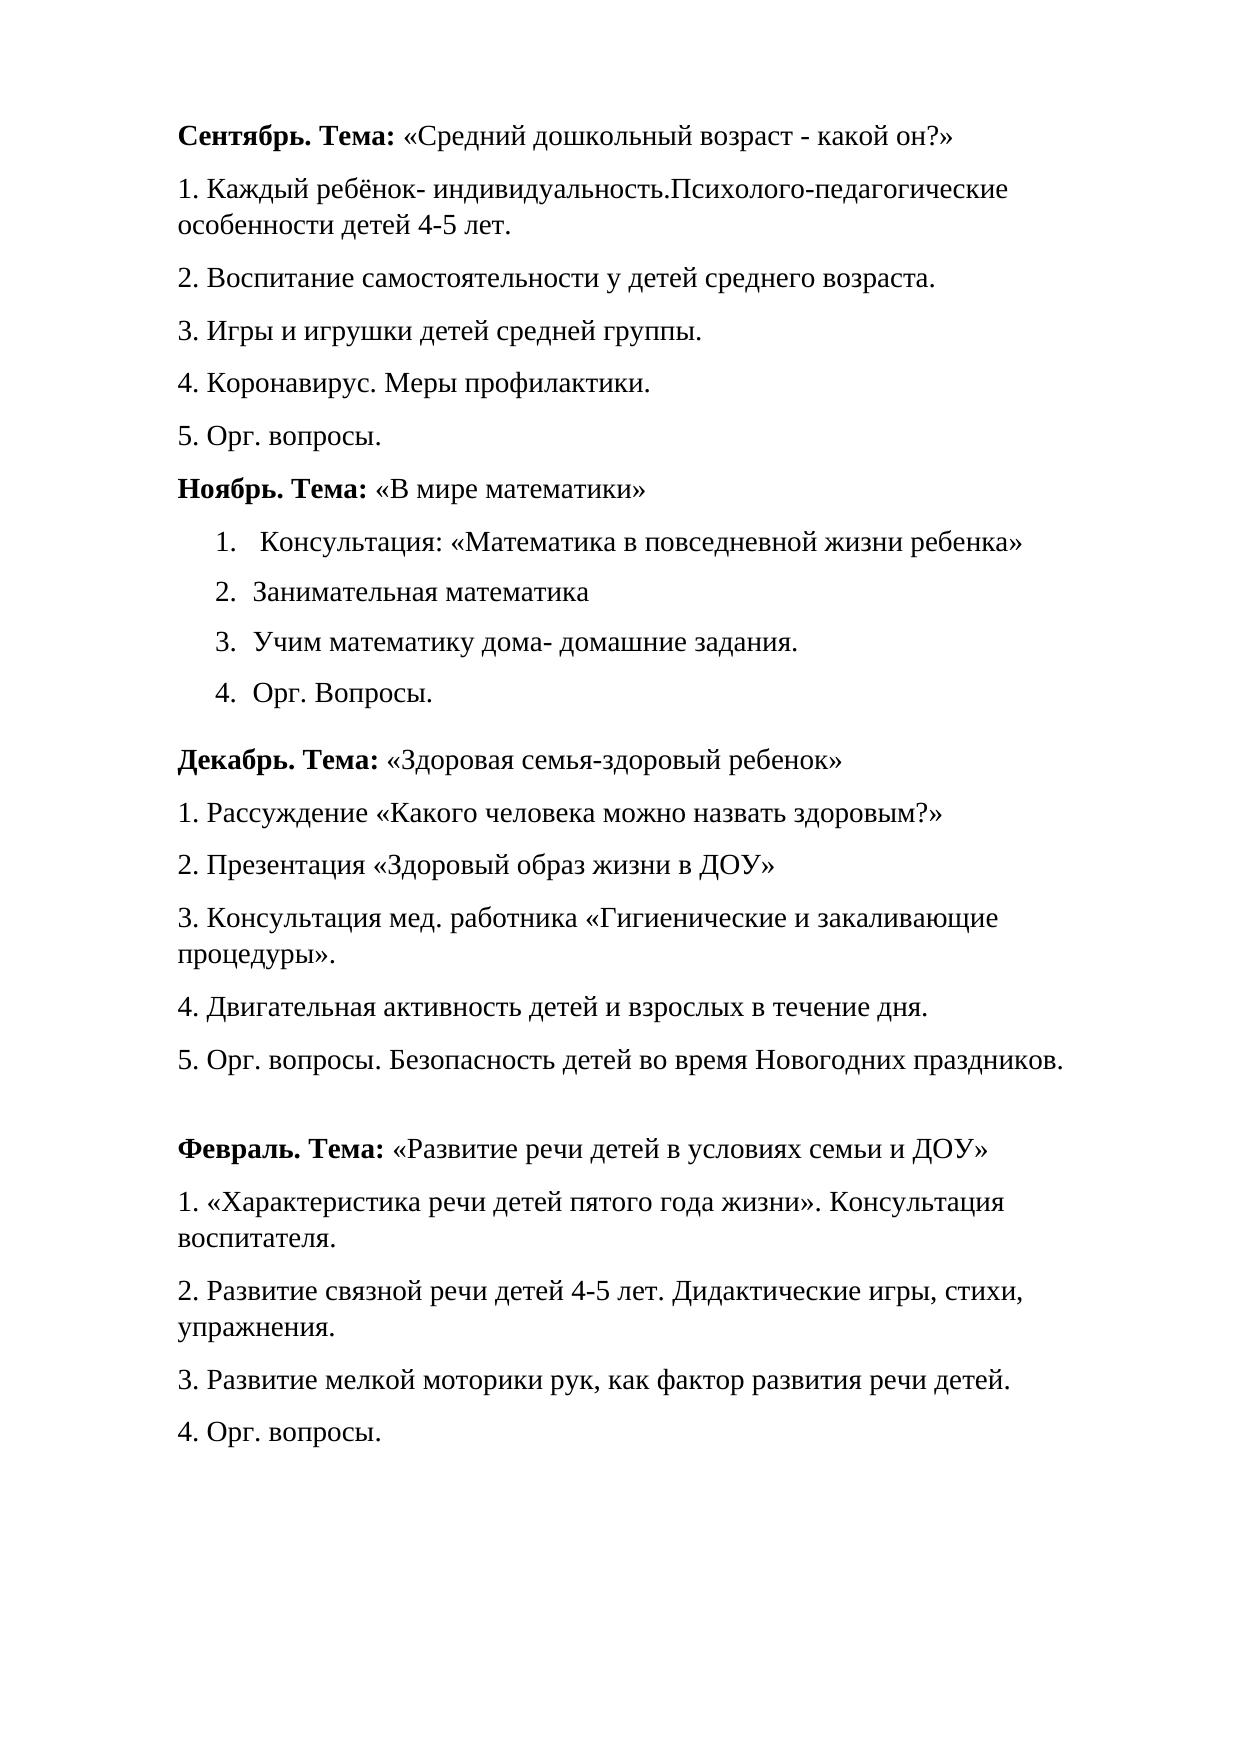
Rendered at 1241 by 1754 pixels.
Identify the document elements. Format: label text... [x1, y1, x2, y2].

text 2. Презентация «Здоровый образ жизни в ДОУ» [177, 847, 1152, 881]
text Декабрь. Тема: «Здоровая семья-здоровый ребенок» [177, 742, 1152, 775]
list Учим математику дома- домашние задания. [215, 624, 1152, 658]
list Занимательная математика [215, 574, 1152, 608]
text 3. Развитие мелкой моторики рук, как фактор развития речи детей. [177, 1362, 1152, 1395]
text 1. «Характеристика речи детей пятого года жизни». Консультация воспитателя. [177, 1184, 1152, 1253]
text Февраль. Тема: «Развитие речи детей в условиях семьи и ДОУ» [177, 1095, 1152, 1164]
text 2. Воспитание самостоятельности у детей среднего возраста. [177, 260, 1152, 293]
text 4. Коронавирус. Меры профилактики. [177, 366, 1152, 399]
text 2. Развитие связной речи детей 4-5 лет. Дидактические игры, стихи, упражнения. [177, 1273, 1152, 1342]
text Ноябрь. Тема: «В мире математики» [177, 471, 1152, 505]
list Консультация: «Математика в повседневной жизни ребенка» [215, 524, 1152, 557]
text 4. Двигательная активность детей и взрослых в течение дня. [177, 989, 1152, 1023]
text 1. Рассуждение «Какого человека можно назвать здоровым?» [177, 795, 1152, 828]
text 3. Консультация мед. работника «Гигиенические и закаливающие процедуры». [177, 900, 1152, 970]
text 5. Орг. вопросы. Безопасность детей во время Новогодних праздников. [177, 1042, 1152, 1076]
list Орг. Вопросы. [215, 675, 1152, 708]
text 3. Игры и игрушки детей средней группы. [177, 313, 1152, 346]
text Сентябрь. Тема: «Средний дошкольный возраст - какой он?» [177, 118, 1152, 152]
text 4. Орг. вопросы. [177, 1414, 1152, 1448]
text 5. Орг. вопросы. [177, 418, 1152, 452]
text 1. Каждый ребёнок- индивидуальность.Психолого-педагогические особенности детей 4-5 лет. [177, 171, 1152, 241]
